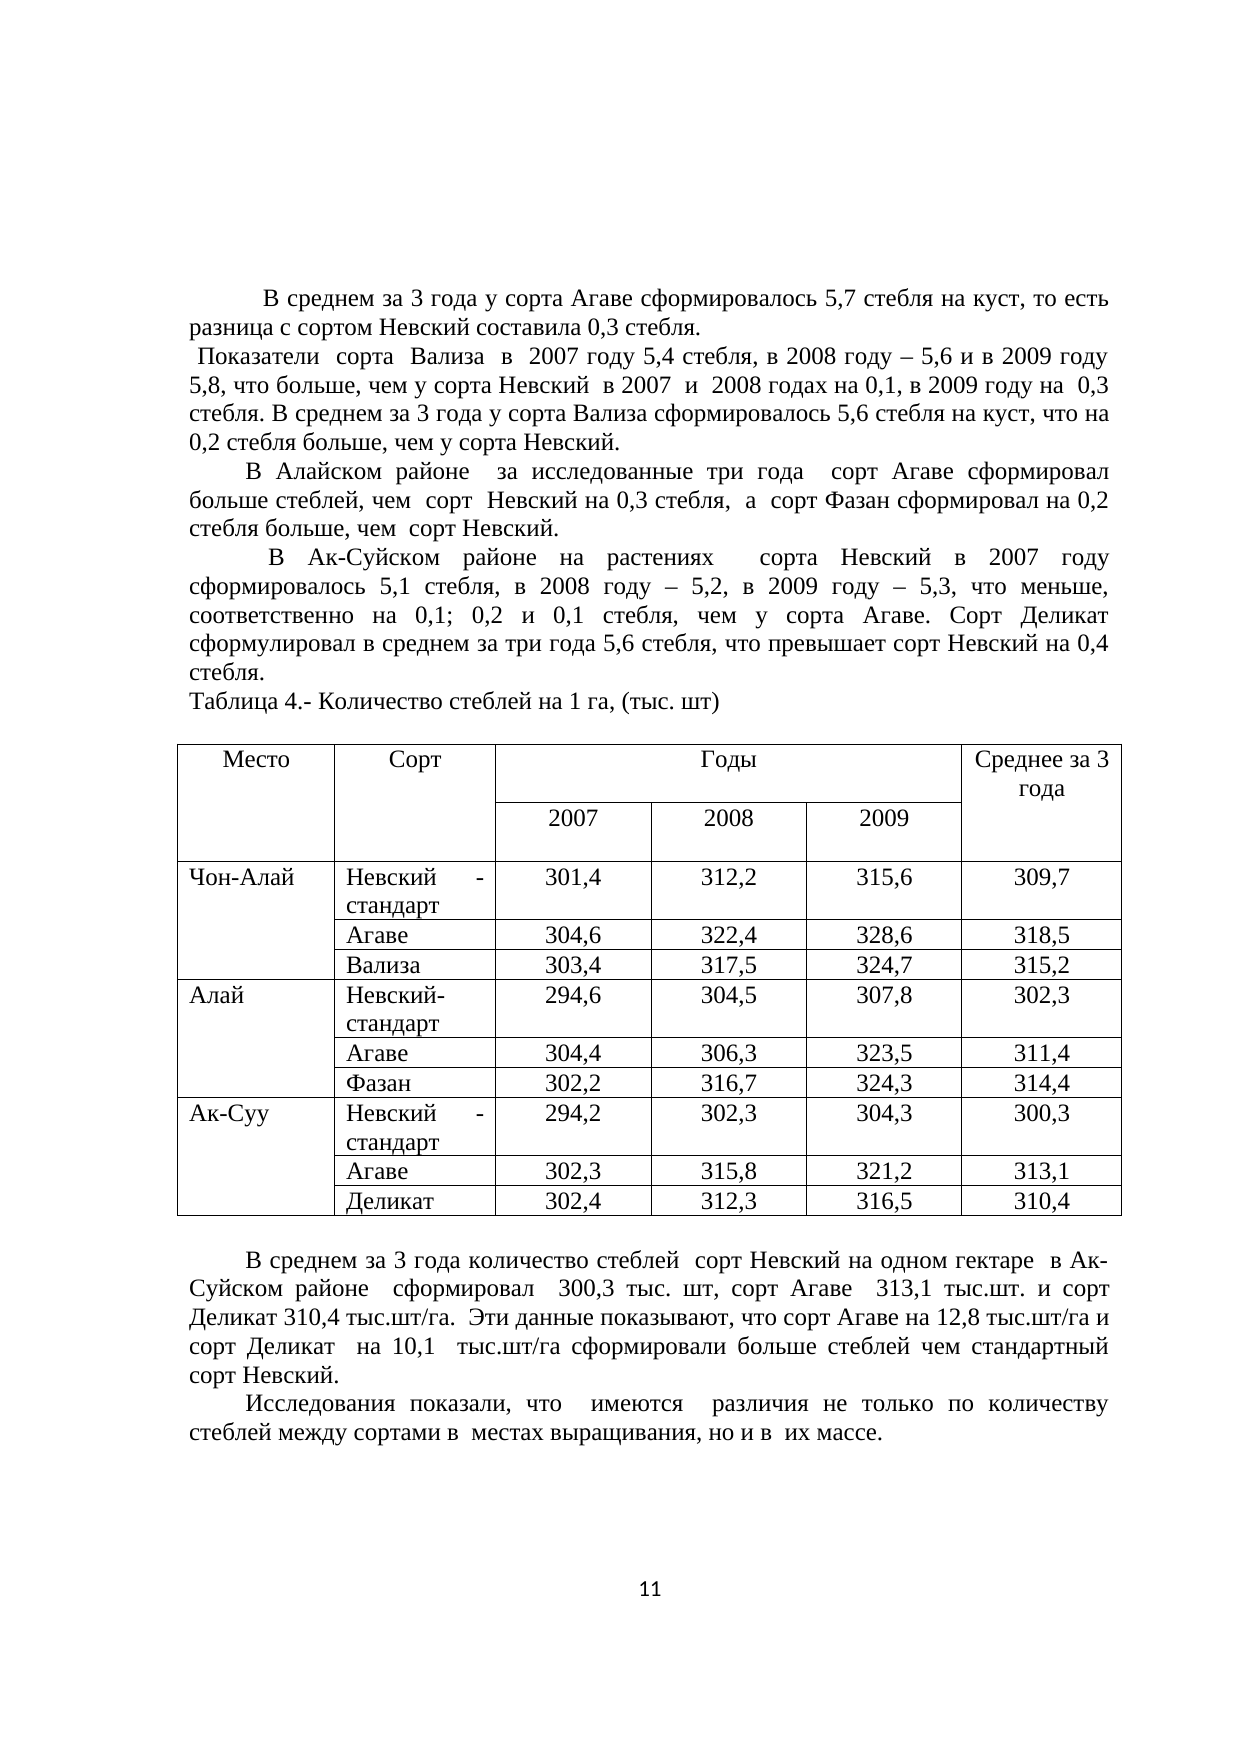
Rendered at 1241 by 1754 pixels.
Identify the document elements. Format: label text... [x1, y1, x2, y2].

table_cell Ак-Суу [178, 1098, 334, 1215]
text В среднем за 3 года количество стеблей сорт Невский на одном гектаре в Ак-Суйском районе сформировал 300,3 тыс. шт, сорт Агаве 313,1 тыс.шт. и сорт Деликат 310,4 тыс.шт/га. Эти данные показывают, что сорт Агаве на 12,8 тыс.шт/га и сорт Деликат на 10,1 тыс.шт/га сформировали больше стеблей чем стандартный сорт Невский. [189, 1245, 1110, 1388]
table_cell 316,5 [807, 1186, 961, 1215]
table_cell 307,8 [807, 980, 961, 1037]
table_cell 294,6 [496, 980, 651, 1037]
table_cell 304,4 [496, 1038, 651, 1067]
table_cell 315,2 [962, 950, 1121, 979]
table_header Место [178, 745, 334, 861]
table_cell Невский -стандарт [335, 1098, 495, 1155]
table_cell Агаве [335, 1038, 495, 1067]
table_header Годы [496, 745, 961, 802]
table_cell Деликат [335, 1186, 495, 1215]
text В среднем за 3 года у сорта Агаве сформировалось 5,7 стебля на куст, то есть разница с сортом Невский составила 0,3 стебля. [189, 283, 1110, 341]
table_cell 306,3 [652, 1038, 806, 1067]
table_cell 309,7 [962, 862, 1121, 919]
table_cell Чон-Алай [178, 862, 334, 979]
table_header Среднее за 3 года [962, 745, 1121, 861]
table_cell 322,4 [652, 920, 806, 949]
table_cell Агаве [335, 1156, 495, 1185]
table_cell 315,6 [807, 862, 961, 919]
table_cell 2007 [496, 803, 651, 861]
table_cell 2009 [807, 803, 961, 861]
table_cell 294,2 [496, 1098, 651, 1155]
table_cell 310,4 [962, 1186, 1121, 1215]
table_cell 321,2 [807, 1156, 961, 1185]
table_header Сорт [335, 745, 495, 861]
table_cell 324,3 [807, 1068, 961, 1097]
table_cell Фазан [335, 1068, 495, 1097]
table_cell 323,5 [807, 1038, 961, 1067]
table_cell 312,3 [652, 1186, 806, 1215]
table_cell 316,7 [652, 1068, 806, 1097]
table_cell 302,3 [652, 1098, 806, 1155]
table_cell 303,4 [496, 950, 651, 979]
table_cell 304,5 [652, 980, 806, 1037]
table_cell 302,2 [496, 1068, 651, 1097]
table_cell 304,3 [807, 1098, 961, 1155]
table_cell 313,1 [962, 1156, 1121, 1185]
text Исследования показали, что имеются различия не только по количеству стеблей между сортами в местах выращивания, но и в их массе. [189, 1388, 1110, 1446]
table_cell Вализа [335, 950, 495, 979]
table_cell 328,6 [807, 920, 961, 949]
table_cell 302,3 [962, 980, 1121, 1037]
table_cell 312,2 [652, 862, 806, 919]
table_cell 304,6 [496, 920, 651, 949]
table_cell 302,4 [496, 1186, 651, 1215]
text Таблица 4.- Количество стеблей на , (тыс. шт) [189, 686, 1110, 715]
table_cell 311,4 [962, 1038, 1121, 1067]
table_cell Алай [178, 980, 334, 1097]
table_cell 324,7 [807, 950, 961, 979]
text Показатели сорта Вализа в 2007 году 5,4 стебля, в 2008 году – 5,6 и в 2009 году 5,8, что больше, чем у сорта Невский в 2007 и 2008 годах на 0,1, в 2009 году на 0,3 стебля. В среднем за 3 года у сорта Вализа сформировалось 5,6 стебля на куст, что на 0,2 стебля больше, чем у сорта Невский. [189, 341, 1110, 456]
table_cell 314,4 [962, 1068, 1121, 1097]
table_cell 302,3 [496, 1156, 651, 1185]
table_cell 300,3 [962, 1098, 1121, 1155]
table_cell Невский -стандарт [335, 862, 495, 919]
table_cell Невский-стандарт [335, 980, 495, 1037]
table_cell 301,4 [496, 862, 651, 919]
table_cell Агаве [335, 920, 495, 949]
table_cell 315,8 [652, 1156, 806, 1185]
table_cell 2008 [652, 803, 806, 861]
table_cell 317,5 [652, 950, 806, 979]
table_cell 318,5 [962, 920, 1121, 949]
text В Алайском районе за исследованные три года сорт Агаве сформировал больше стеблей, чем сорт Невский на 0,3 стебля, а сорт Фазан сформировал на 0,2 стебля больше, чем сорт Невский. [189, 456, 1110, 542]
text В Ак-Суйском районе на растениях сорта Невский в 2007 году сформировалось 5,1 стебля, в 2008 году – 5,2, в 2009 году – 5,3, что меньше, соответственно на 0,1; 0,2 и 0,1 стебля, чем у сорта Агаве. Сорт Деликат сформулировал в среднем за три года 5,6 стебля, что превышает сорт Невский на 0,4 стебля. [189, 542, 1110, 686]
